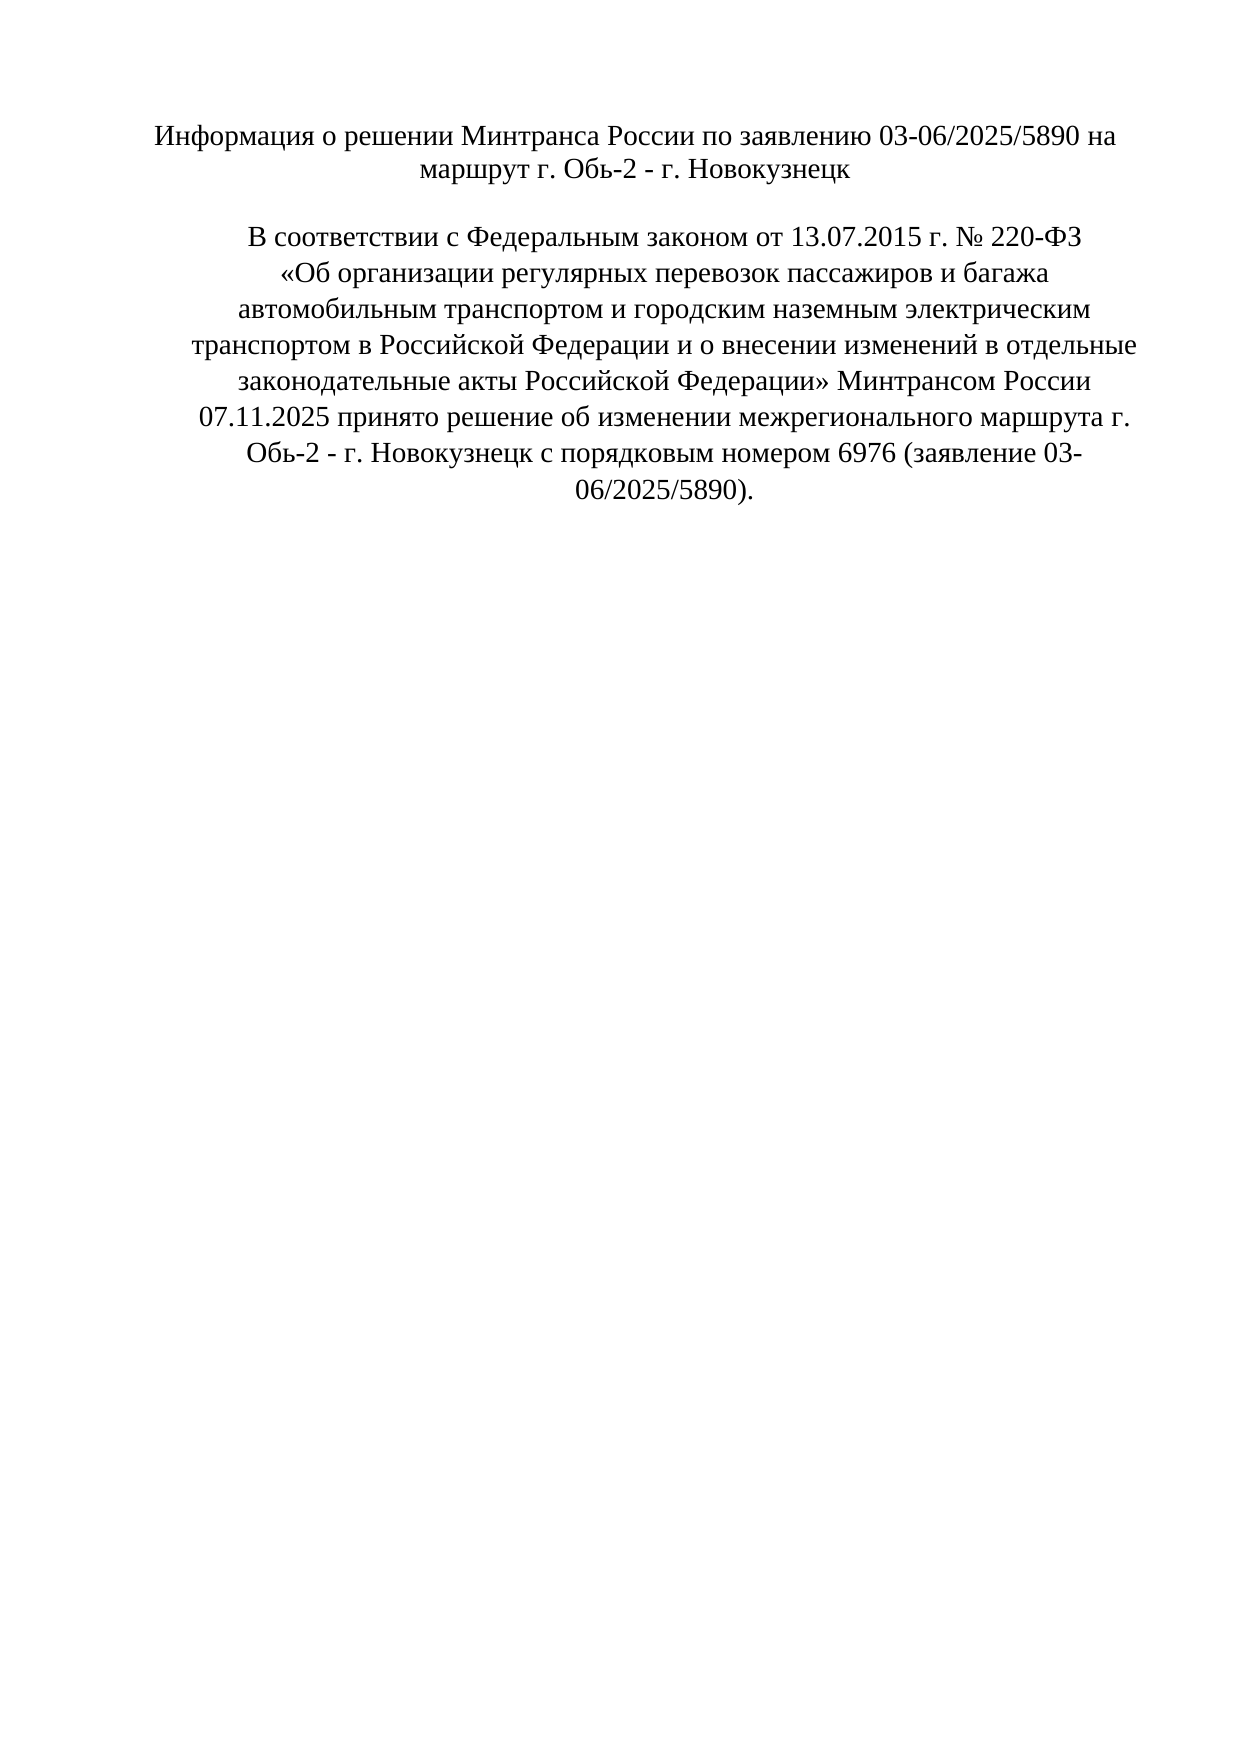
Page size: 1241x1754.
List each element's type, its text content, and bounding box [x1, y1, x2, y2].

text Информация о решении Минтранса России по заявлению 03-06/2025/5890 на маршрут г. Обь-2 - г. Новокузнецк [118, 118, 1152, 185]
text В соответствии с Федеральным законом от 13.07.2015 г. № 220-ФЗ «Об организации регулярных перевозок пассажиров и багажа автомобильным транспортом и городским наземным электрическим транспортом в Российской Федерации и о внесении изменений в отдельные законодательные акты Российской Федерации» Минтрансом России 07.11.2025 принято решение об изменении межрегионального маршрута г. Обь-2 - г. Новокузнецк с порядковым номером 6976 (заявление 03-06/2025/5890). [177, 219, 1152, 505]
